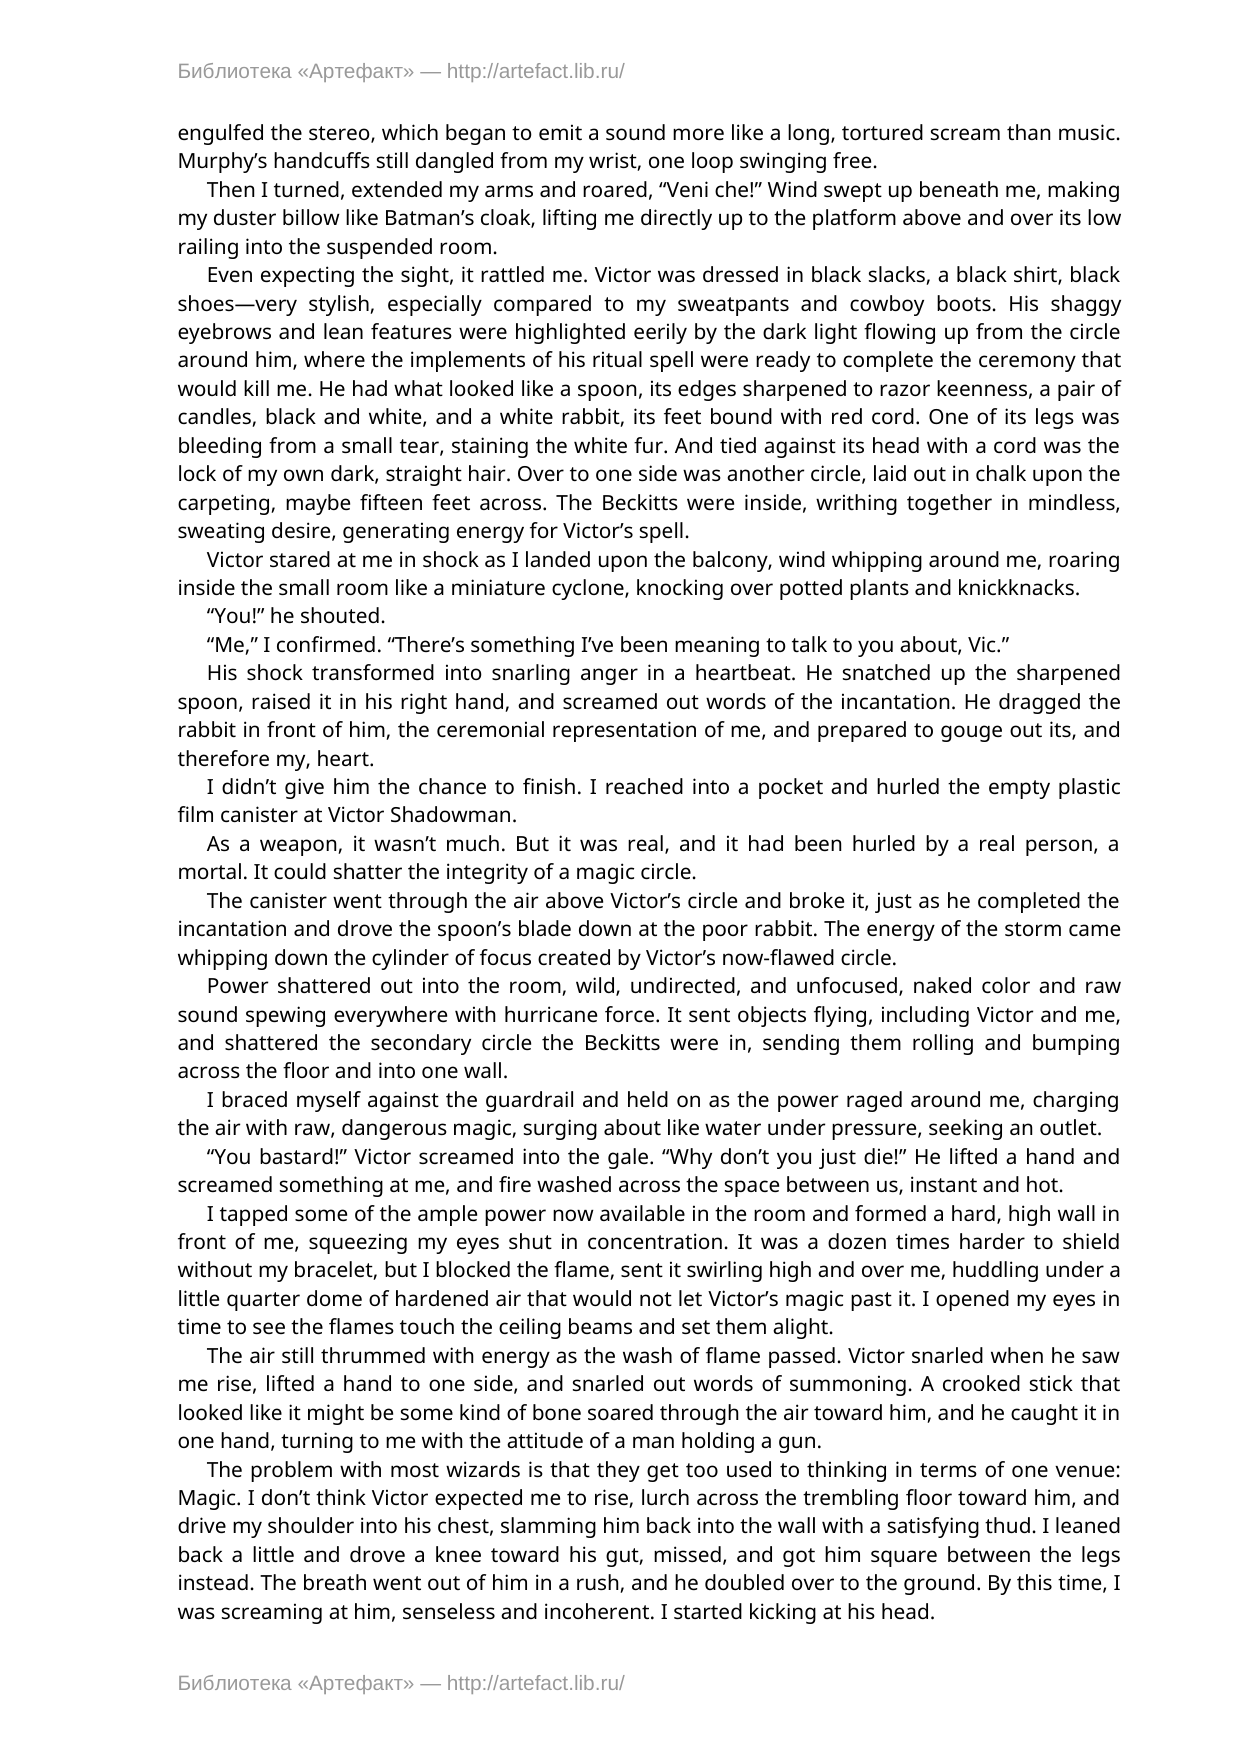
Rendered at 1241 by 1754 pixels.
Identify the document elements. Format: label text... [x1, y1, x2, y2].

text Even expecting the sight, it rattled me. Victor was dressed in black slacks, a black shirt, black shoes—very stylish, especially compared to my sweatpants and cowboy boots. His shaggy eyebrows and lean features were highlighted eerily by the dark light flowing up from the circle around him, where the implements of his ritual spell were ready to complete the ceremony that would kill me. He had what looked like a spoon, its edges sharpened to razor keenness, a pair of candles, black and white, and a white rabbit, its feet bound with red cord. One of its legs was bleeding from a small tear, staining the white fur. And tied against its head with a cord was the lock of my own dark, straight hair. Over to one side was another circle, laid out in chalk upon the carpeting, maybe fifteen feet across. The Beckitts were inside, writhing together in mindless, sweating desire, generating energy for Victor’s spell. [177, 260, 1122, 545]
text “You!” he shouted. [177, 602, 1122, 630]
text Then I turned, extended my arms and roared, “Veni che!” Wind swept up beneath me, making my duster billow like Batman’s cloak, lifting me directly up to the platform above and over its low railing into the suspended room. [177, 175, 1122, 260]
text Power shattered out into the room, wild, undirected, and unfocused, naked color and raw sound spewing everywhere with hurricane force. It sent objects flying, including Victor and me, and shattered the secondary circle the Beckitts were in, sending them rolling and bumping across the floor and into one wall. [177, 971, 1122, 1085]
text His shock transformed into snarling anger in a heartbeat. He snatched up the sharpened spoon, raised it in his right hand, and screamed out words of the incantation. He dragged the rabbit in front of him, the ceremonial representation of me, and prepared to gouge out its, and therefore my, heart. [177, 658, 1122, 772]
text I tapped some of the ample power now available in the room and formed a hard, high wall in front of me, squeezing my eyes shut in concentration. It was a dozen times harder to shield without my bracelet, but I blocked the flame, sent it swirling high and over me, huddling under a little quarter dome of hardened air that would not let Victor’s magic past it. I opened my eyes in time to see the flames touch the ceiling beams and set them alight. [177, 1199, 1122, 1341]
text The canister went through the air above Victor’s circle and broke it, just as he completed the incantation and drove the spoon’s blade down at the poor rabbit. The energy of the storm came whipping down the cylinder of focus created by Victor’s now-flawed circle. [177, 886, 1122, 971]
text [177, 118, 1122, 175]
text I braced myself against the guardrail and held on as the power raged around me, charging the air with raw, dangerous magic, surging about like water under pressure, seeking an outlet. [177, 1085, 1122, 1142]
text I didn’t give him the chance to finish. I reached into a pocket and hurled the empty plastic film canister at Victor Shadowman. [177, 772, 1122, 829]
text The problem with most wizards is that they get too used to thinking in terms of one venue: Magic. I don’t think Victor expected me to rise, lurch across the trembling floor toward him, and drive my shoulder into his chest, slamming him back into the wall with a satisfying thud. I leaned back a little and drove a knee toward his gut, missed, and got him square between the legs instead. The breath went out of him in a rush, and he doubled over to the ground. By this time, I was screaming at him, senseless and incoherent. I started kicking at his head. [177, 1455, 1122, 1625]
text As a weapon, it wasn’t much. But it was real, and it had been hurled by a real person, a mortal. It could shatter the integrity of a magic circle. [177, 829, 1122, 886]
text Victor stared at me in shock as I landed upon the balcony, wind whipping around me, roaring inside the small room like a miniature cyclone, knocking over potted plants and knickknacks. [177, 545, 1122, 602]
text The air still thrummed with energy as the wash of flame passed. Victor snarled when he saw me rise, lifted a hand to one side, and snarled out words of summoning. A crooked stick that looked like it might be some kind of bone soared through the air toward him, and he caught it in one hand, turning to me with the attitude of a man holding a gun. [177, 1341, 1122, 1455]
text “Me,” I confirmed. “There’s something I’ve been meaning to talk to you about, Vic.” [177, 630, 1122, 658]
text “You bastard!” Victor screamed into the gale. “Why don’t you just die!” He lifted a hand and screamed something at me, and fire washed across the space between us, instant and hot. [177, 1142, 1122, 1199]
